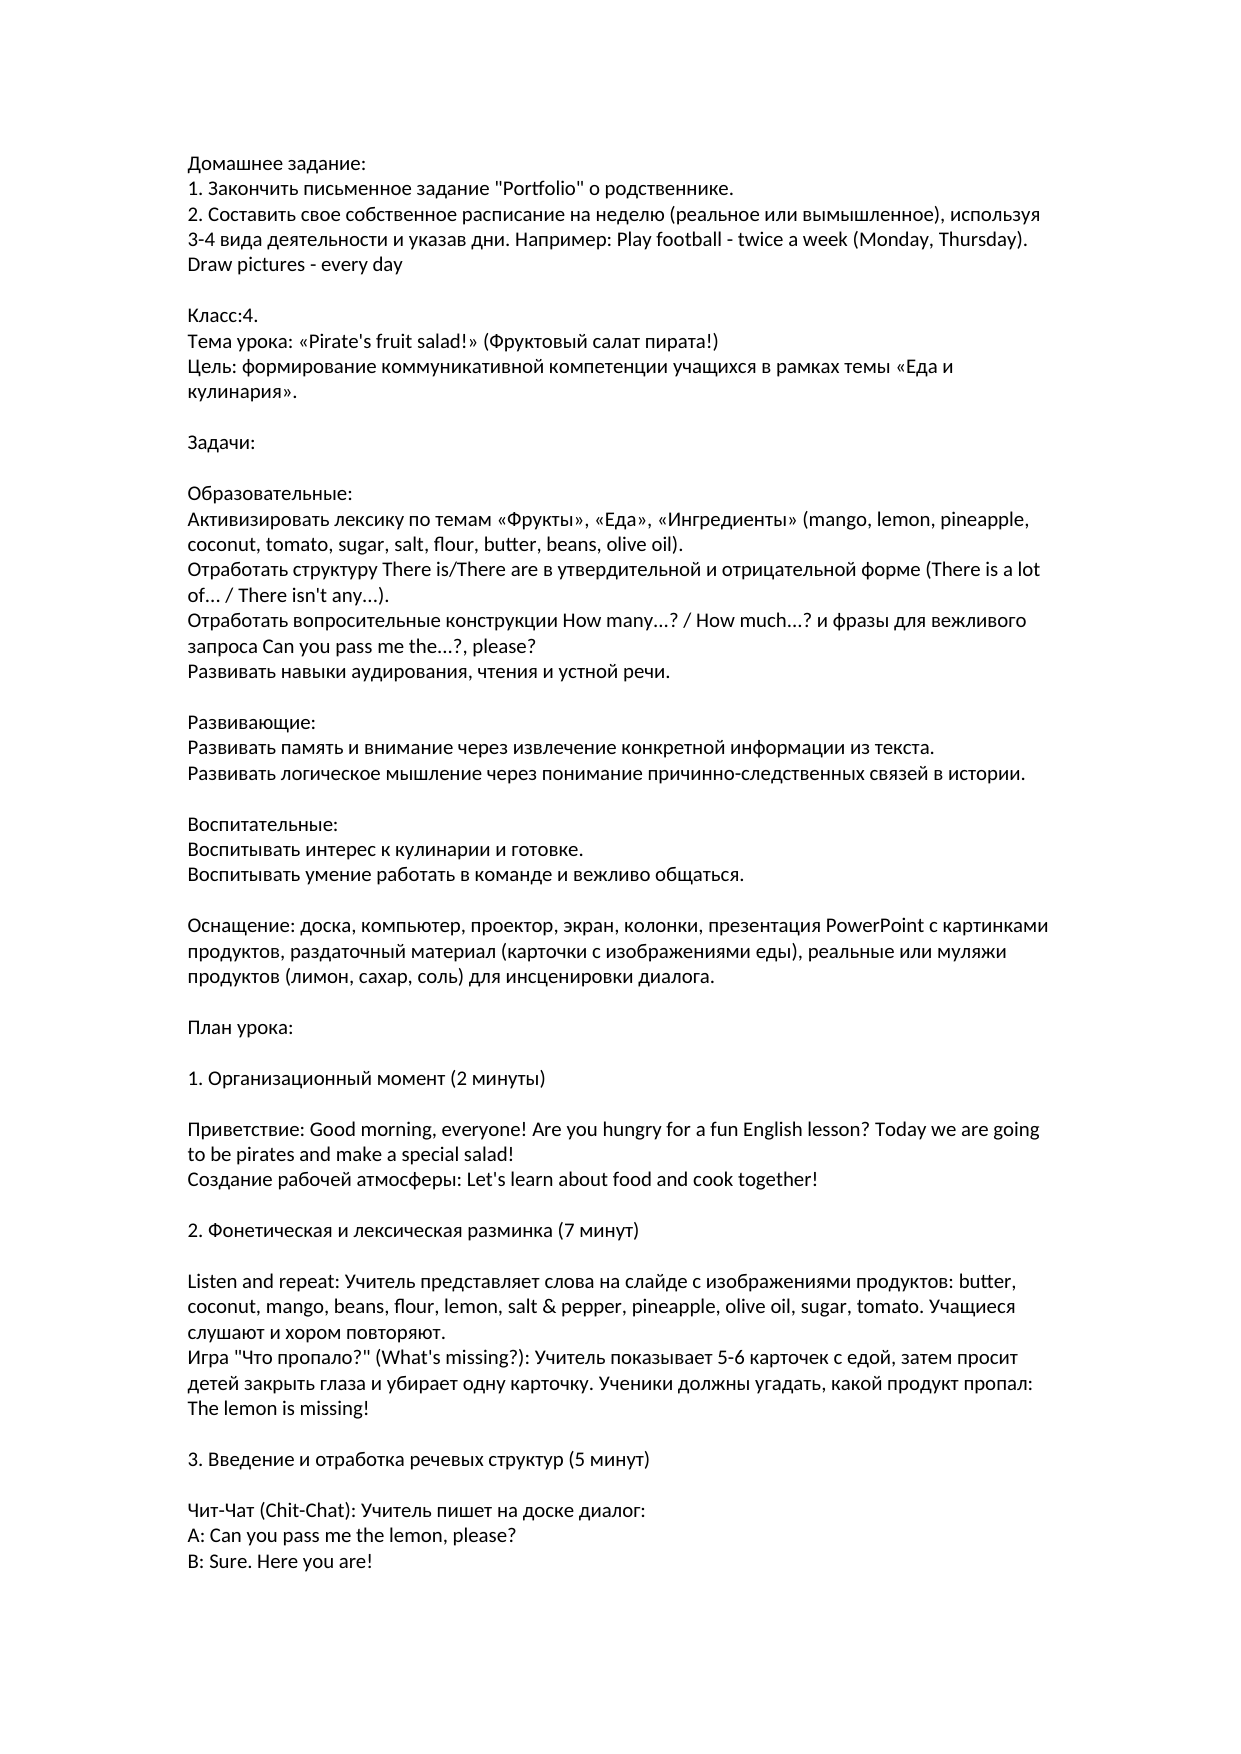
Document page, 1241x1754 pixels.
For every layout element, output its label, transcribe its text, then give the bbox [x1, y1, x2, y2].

list 2. Фонетическая и лексическая разминка (7 минут) [187, 1217, 1053, 1243]
list Приветствие: Good morning, everyone! Are you hungry for a fun English lesson? Today we are going to be pirates and make a special salad! [187, 1116, 1053, 1167]
list Воспитывать интерес к кулинарии и готовке. [187, 836, 1053, 862]
list 2. Составить свое собственное расписание на неделю (реальное или вымышленное), используя 3-4 вида деятельности и указав дни. Например: Play football - twice a week (Monday, Thursday). Draw pictures - every day [187, 201, 1053, 277]
list Тема урока: «Pirate's fruit salad!» (Фруктовый салат пирата!) [187, 328, 1053, 353]
list Отработать структуру There is/There are в утвердительной и отрицательной форме (There is a lot of... / There isn't any...). [187, 557, 1053, 607]
list 1. Организационный момент (2 минуты) [187, 1065, 1053, 1090]
list 1. Закончить письменное задание "Portfolio" о родственнике. [187, 175, 1053, 201]
list Развивать логическое мышление через понимание причинно-следственных связей в истории. [187, 760, 1053, 785]
list Активизировать лексику по темам «Фрукты», «Еда», «Ингредиенты» (mango, lemon, pineapple, coconut, tomato, sugar, salt, flour, butter, beans, olive oil). [187, 506, 1053, 557]
list A: Can you pass me the lemon, please? [187, 1522, 1053, 1548]
list Оснащение: доска, компьютер, проектор, экран, колонки, презентация PowerPoint с картинками продуктов, раздаточный материал (карточки с изображениями еды), реальные или муляжи продуктов (лимон, сахар, соль) для инсценировки диалога. [187, 912, 1053, 989]
list Класс:4. [187, 302, 1053, 328]
list 3. Введение и отработка речевых структур (5 минут) [187, 1446, 1053, 1472]
list Задачи: [187, 429, 1053, 455]
list Цель: формирование коммуникативной компетенции учащихся в рамках темы «Еда и кулинария». [187, 353, 1053, 404]
list Чит-Чат (Chit-Chat): Учитель пишет на доске диалог: [187, 1497, 1053, 1522]
list План урока: [187, 1014, 1053, 1039]
list B: Sure. Here you are! [187, 1548, 1053, 1573]
list Listen and repeat: Учитель представляет слова на слайде с изображениями продуктов: butter, coconut, mango, beans, flour, lemon, salt & pepper, pineapple, olive oil, sugar, tomato. Учащиеся слушают и хором повторяют. [187, 1268, 1053, 1344]
list Воспитывать умение работать в команде и вежливо общаться. [187, 862, 1053, 887]
list Воспитательные: [187, 811, 1053, 836]
list Игра "Что пропало?" (What's missing?): Учитель показывает 5-6 карточек с едой, затем просит детей закрыть глаза и убирает одну карточку. Ученики должны угадать, какой продукт пропал: The lemon is missing! [187, 1344, 1053, 1421]
list Домашнее задание: [187, 150, 1053, 175]
list Создание рабочей атмосферы: Let's learn about food and cook together! [187, 1167, 1053, 1192]
list Развивать навыки аудирования, чтения и устной речи. [187, 658, 1053, 684]
list Развивать память и внимание через извлечение конкретной информации из текста. [187, 734, 1053, 760]
list Развивающие: [187, 709, 1053, 734]
list Отработать вопросительные конструкции How many...? / How much...? и фразы для вежливого запроса Can you pass me the...?, please? [187, 607, 1053, 658]
list Образовательные: [187, 480, 1053, 506]
